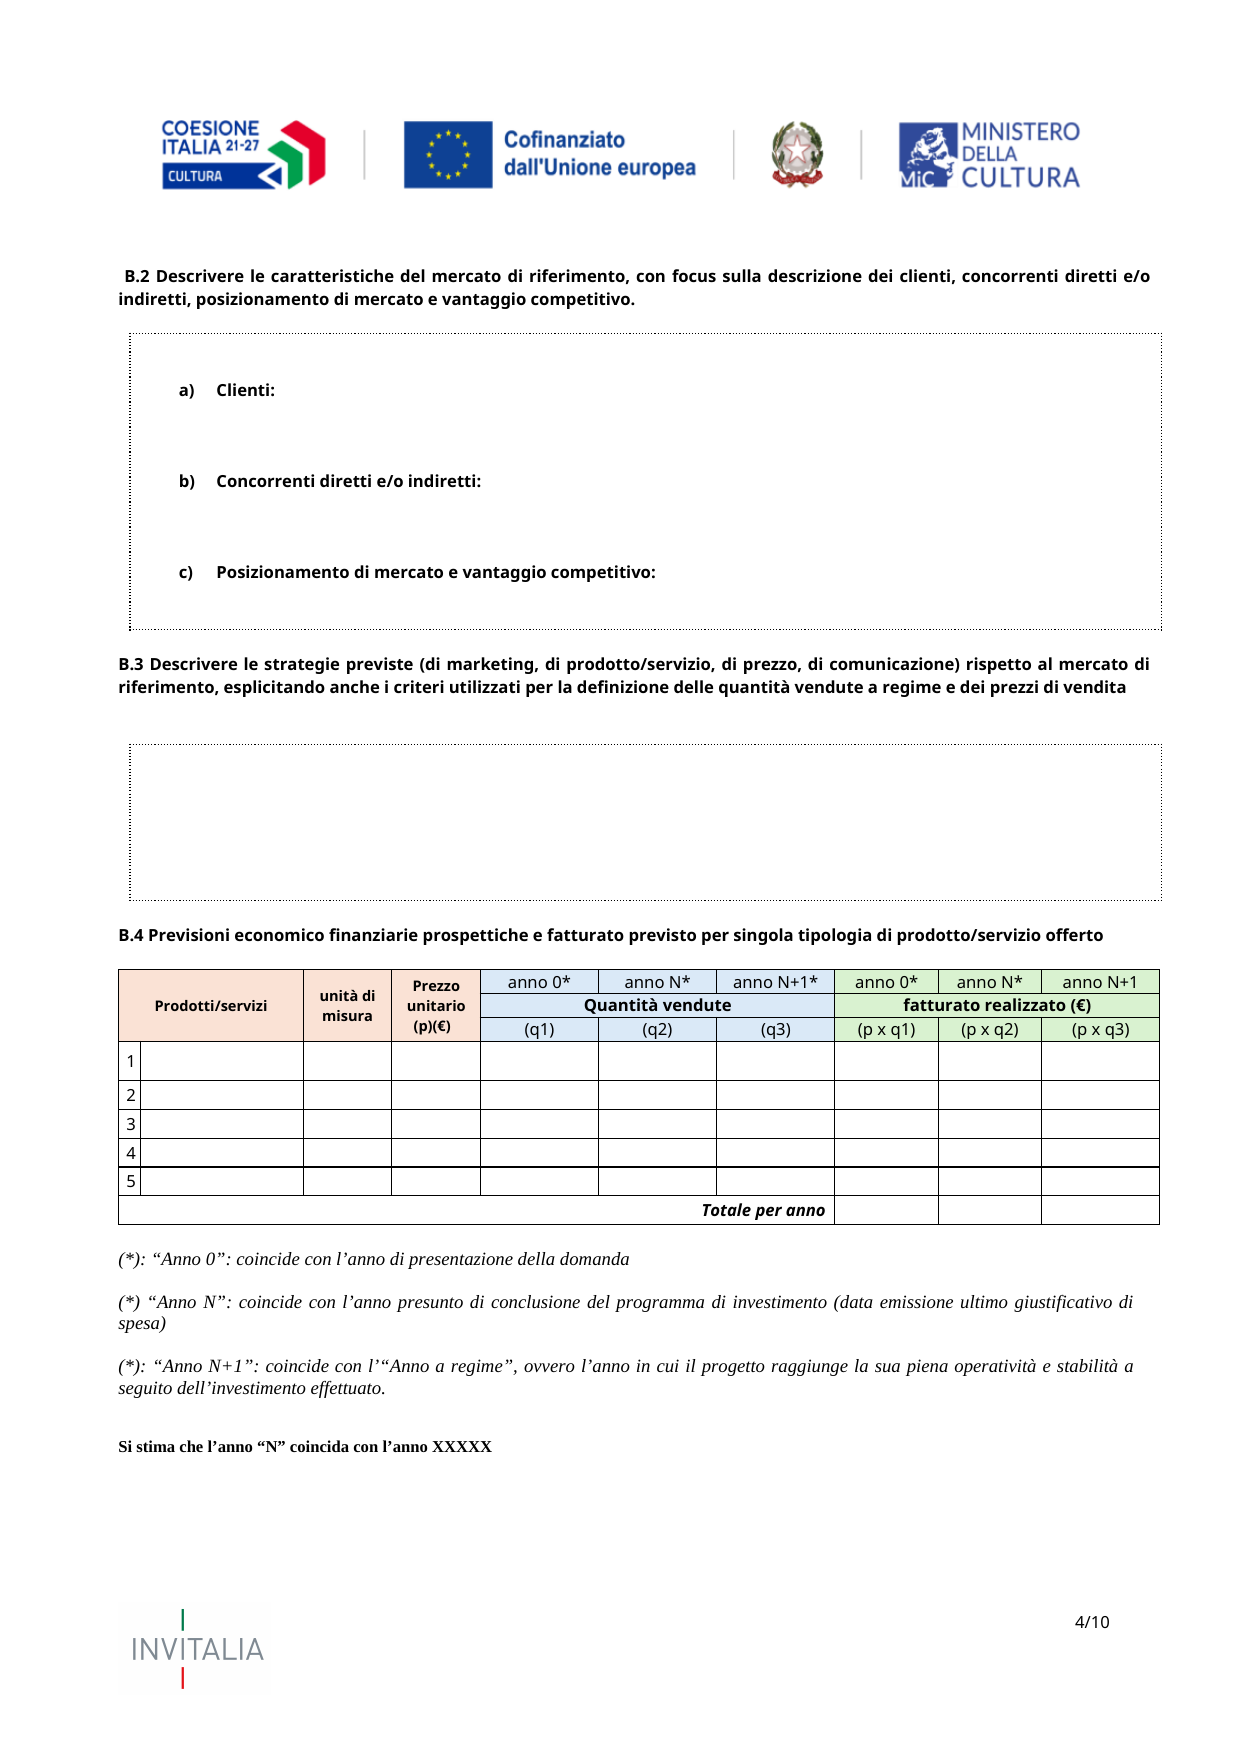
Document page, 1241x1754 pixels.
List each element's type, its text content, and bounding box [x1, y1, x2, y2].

table_cell [599, 1110, 716, 1138]
table_cell [717, 1139, 834, 1166]
table_cell [481, 1042, 598, 1080]
text B.3 Descrivere le strategie previste (di marketing, di prodotto/servizio, di prezzo, di comunicazione) rispetto al mercato di riferimento, esplicitando anche i criteri utilizzati per la definizione delle quantità vendute a regime e dei prezzi di vendita [118, 653, 1152, 698]
table_header anno N+1 [1042, 970, 1159, 993]
table_cell [939, 1110, 1041, 1138]
text Si stima che l’anno “N” coincida con l’anno XXXXX [118, 1437, 1152, 1456]
table_cell [835, 1168, 938, 1195]
table_cell [392, 1081, 480, 1109]
table_cell Quantità vendute [481, 994, 834, 1017]
table_cell [939, 1168, 1041, 1195]
table_cell [835, 1196, 938, 1224]
table_cell 1 [119, 1042, 140, 1080]
table_header Prodotti/servizi [119, 970, 303, 1041]
table_cell [939, 1081, 1041, 1109]
table_cell [717, 1081, 834, 1109]
text (*) “Anno N”: coincide con l’anno presunto di conclusione del programma di investimento (data emissione ultimo giustificativo di spesa) [118, 1291, 1137, 1334]
text B.2 Descrivere le caratteristiche del mercato di riferimento, con focus sulla descrizione dei clienti, concorrenti diretti e/o indiretti, posizionamento di mercato e vantaggio competitivo. [118, 264, 1152, 310]
table_cell [141, 1042, 303, 1080]
table_cell [717, 1168, 834, 1195]
table_cell (q2) [599, 1018, 716, 1041]
table_cell [141, 1168, 303, 1195]
text B.4 Previsioni economico finanziarie prospettiche e fatturato previsto per singola tipologia di prodotto/servizio offerto [118, 924, 1152, 947]
picture [118, 1602, 271, 1695]
table_header [130, 744, 1161, 900]
table_cell [141, 1139, 303, 1166]
table_cell [599, 1139, 716, 1166]
table_cell [599, 1042, 716, 1080]
table_cell [939, 1042, 1041, 1080]
table_cell [1042, 1081, 1159, 1109]
text (*): “Anno N+1”: coincide con l’“Anno a regime”, ovvero l’anno in cui il progetto raggiunge la sua piena operatività e stabilità a seguito dell’investimento effettuato. [118, 1355, 1137, 1398]
table_header unità di misura [304, 970, 391, 1041]
table_cell 3 [119, 1110, 140, 1138]
table_cell [1042, 1168, 1159, 1195]
table_cell [304, 1139, 391, 1166]
table_cell [304, 1042, 391, 1080]
table_cell [141, 1081, 303, 1109]
table_header Clienti: Concorrenti diretti e/o indiretti: Posizionamento di mercato e vantaggio competitivo: [130, 333, 1161, 629]
table_header anno N+1* [717, 970, 834, 993]
table_cell (p x q3) [1042, 1018, 1159, 1041]
table_cell [835, 1081, 938, 1109]
table_header anno N* [599, 970, 716, 993]
table_cell [717, 1042, 834, 1080]
table_cell 2 [119, 1081, 140, 1109]
table_cell [304, 1168, 391, 1195]
table_cell [481, 1110, 598, 1138]
table_cell [1042, 1196, 1159, 1224]
table_cell [1042, 1042, 1159, 1080]
table_header Prezzo unitario (p)(€) [392, 970, 480, 1041]
table_cell [392, 1110, 480, 1138]
table_cell Totale per anno [119, 1196, 834, 1224]
table_cell [599, 1168, 716, 1195]
table_cell 5 [119, 1168, 140, 1195]
table_cell [304, 1110, 391, 1138]
table_cell [1042, 1139, 1159, 1166]
table_cell [717, 1110, 834, 1138]
table_cell (p x q1) [835, 1018, 938, 1041]
table_cell [392, 1139, 480, 1166]
table_cell [392, 1042, 480, 1080]
table_header anno N* [939, 970, 1041, 993]
table_cell [835, 1139, 938, 1166]
table_cell fatturato realizzato (€) [835, 994, 1159, 1017]
table_cell [141, 1110, 303, 1138]
table_cell [481, 1081, 598, 1109]
table_cell 4 [119, 1139, 140, 1166]
table_cell [304, 1081, 391, 1109]
table_cell [481, 1139, 598, 1166]
text (*): “Anno 0”: coincide con l’anno di presentazione della domanda [118, 1247, 1093, 1269]
table_cell [392, 1168, 480, 1195]
table_cell [835, 1042, 938, 1080]
picture [131, 87, 1152, 213]
table_cell [939, 1196, 1041, 1224]
table_header anno 0* [835, 970, 938, 993]
table_header anno 0* [481, 970, 598, 993]
table_cell [599, 1081, 716, 1109]
table_cell (q3) [717, 1018, 834, 1041]
table_cell (p x q2) [939, 1018, 1041, 1041]
table_cell [481, 1168, 598, 1195]
table_cell (q1) [481, 1018, 598, 1041]
table_cell [939, 1139, 1041, 1166]
table_cell [1042, 1110, 1159, 1138]
table_cell [835, 1110, 938, 1138]
